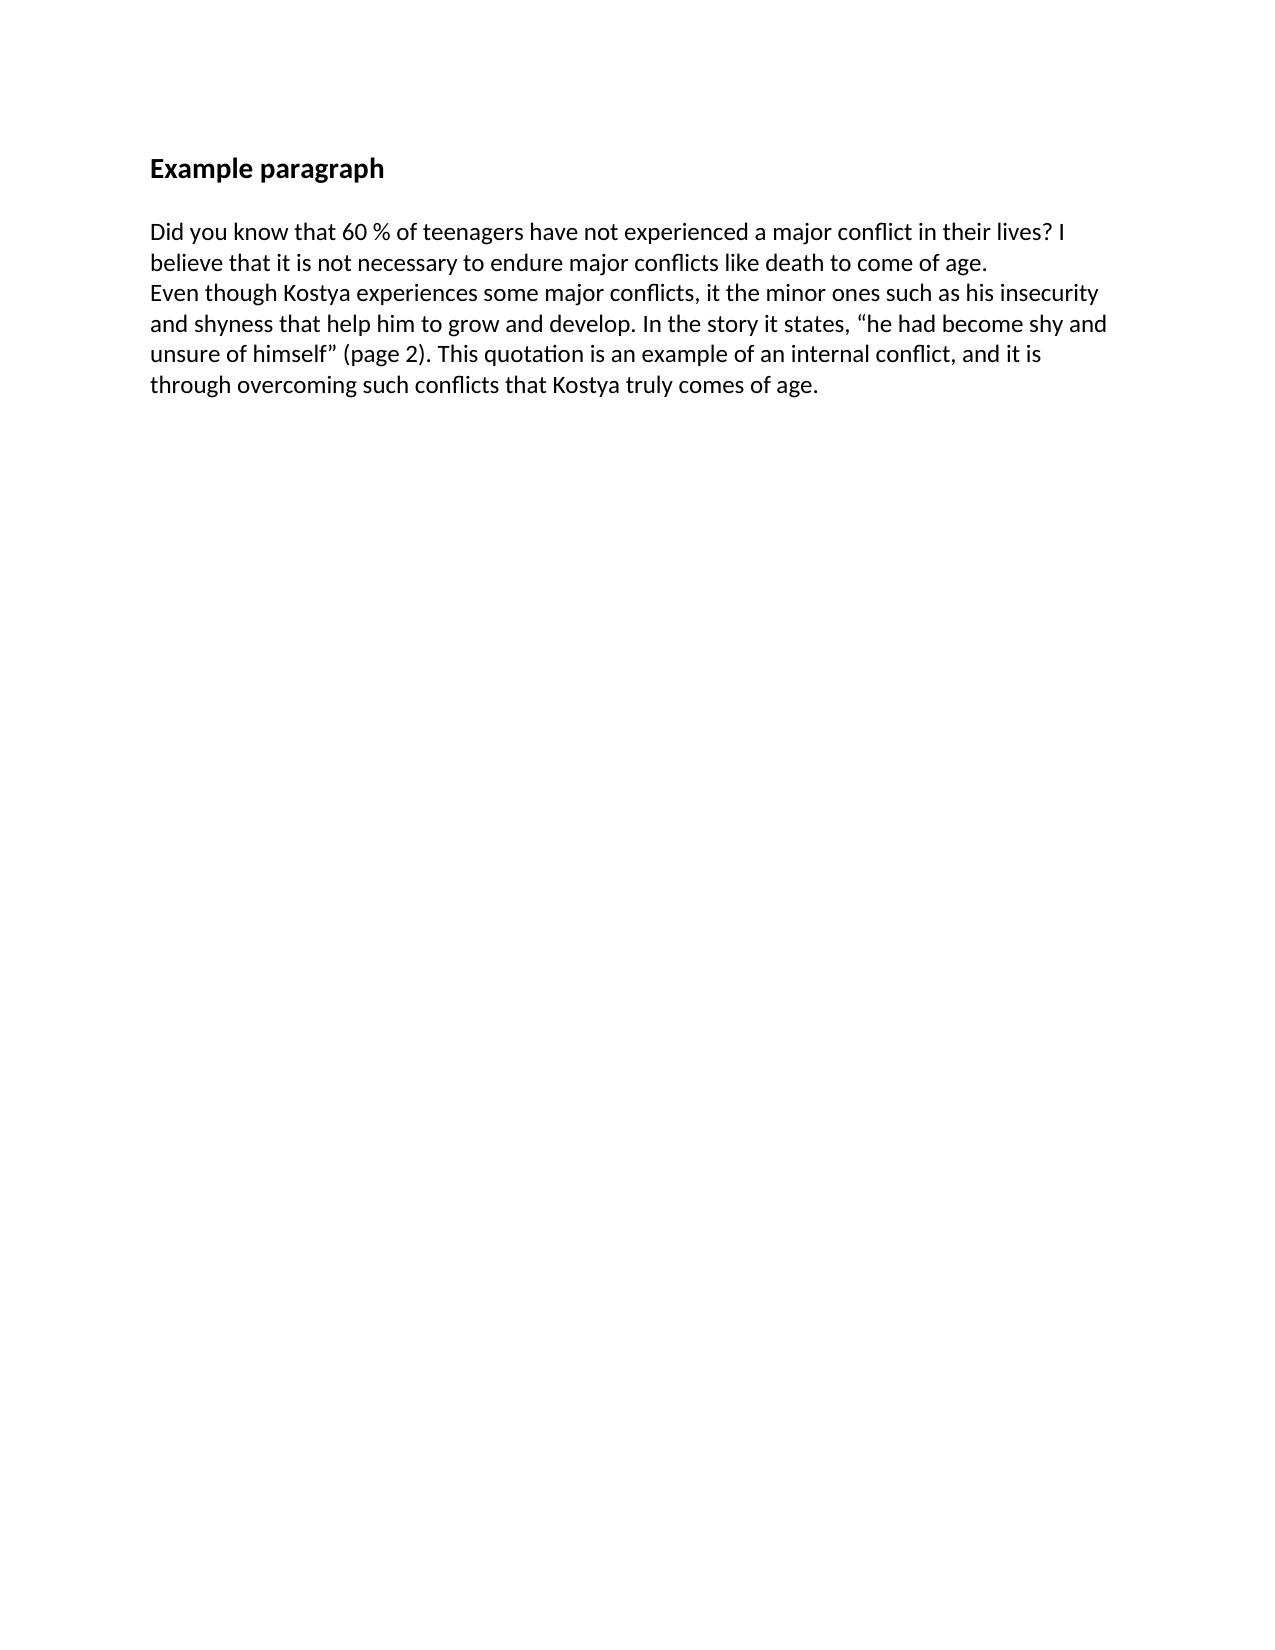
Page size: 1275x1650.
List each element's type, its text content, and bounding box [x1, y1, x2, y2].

text Even though Kostya experiences some major conflicts, it the minor ones such as his insecurity and shyness that help him to grow and develop. In the story it states, “he had become shy and unsure of himself” (page 2). This quotation is an example of an internal conflict, and it is through overcoming such conflicts that Kostya truly comes of age. [150, 277, 1125, 399]
text Did you know that 60 % of teenagers have not experienced a major conflict in their lives? I believe that it is not necessary to endure major conflicts like death to come of age. [150, 216, 1125, 277]
text Example paragraph [150, 150, 1125, 186]
